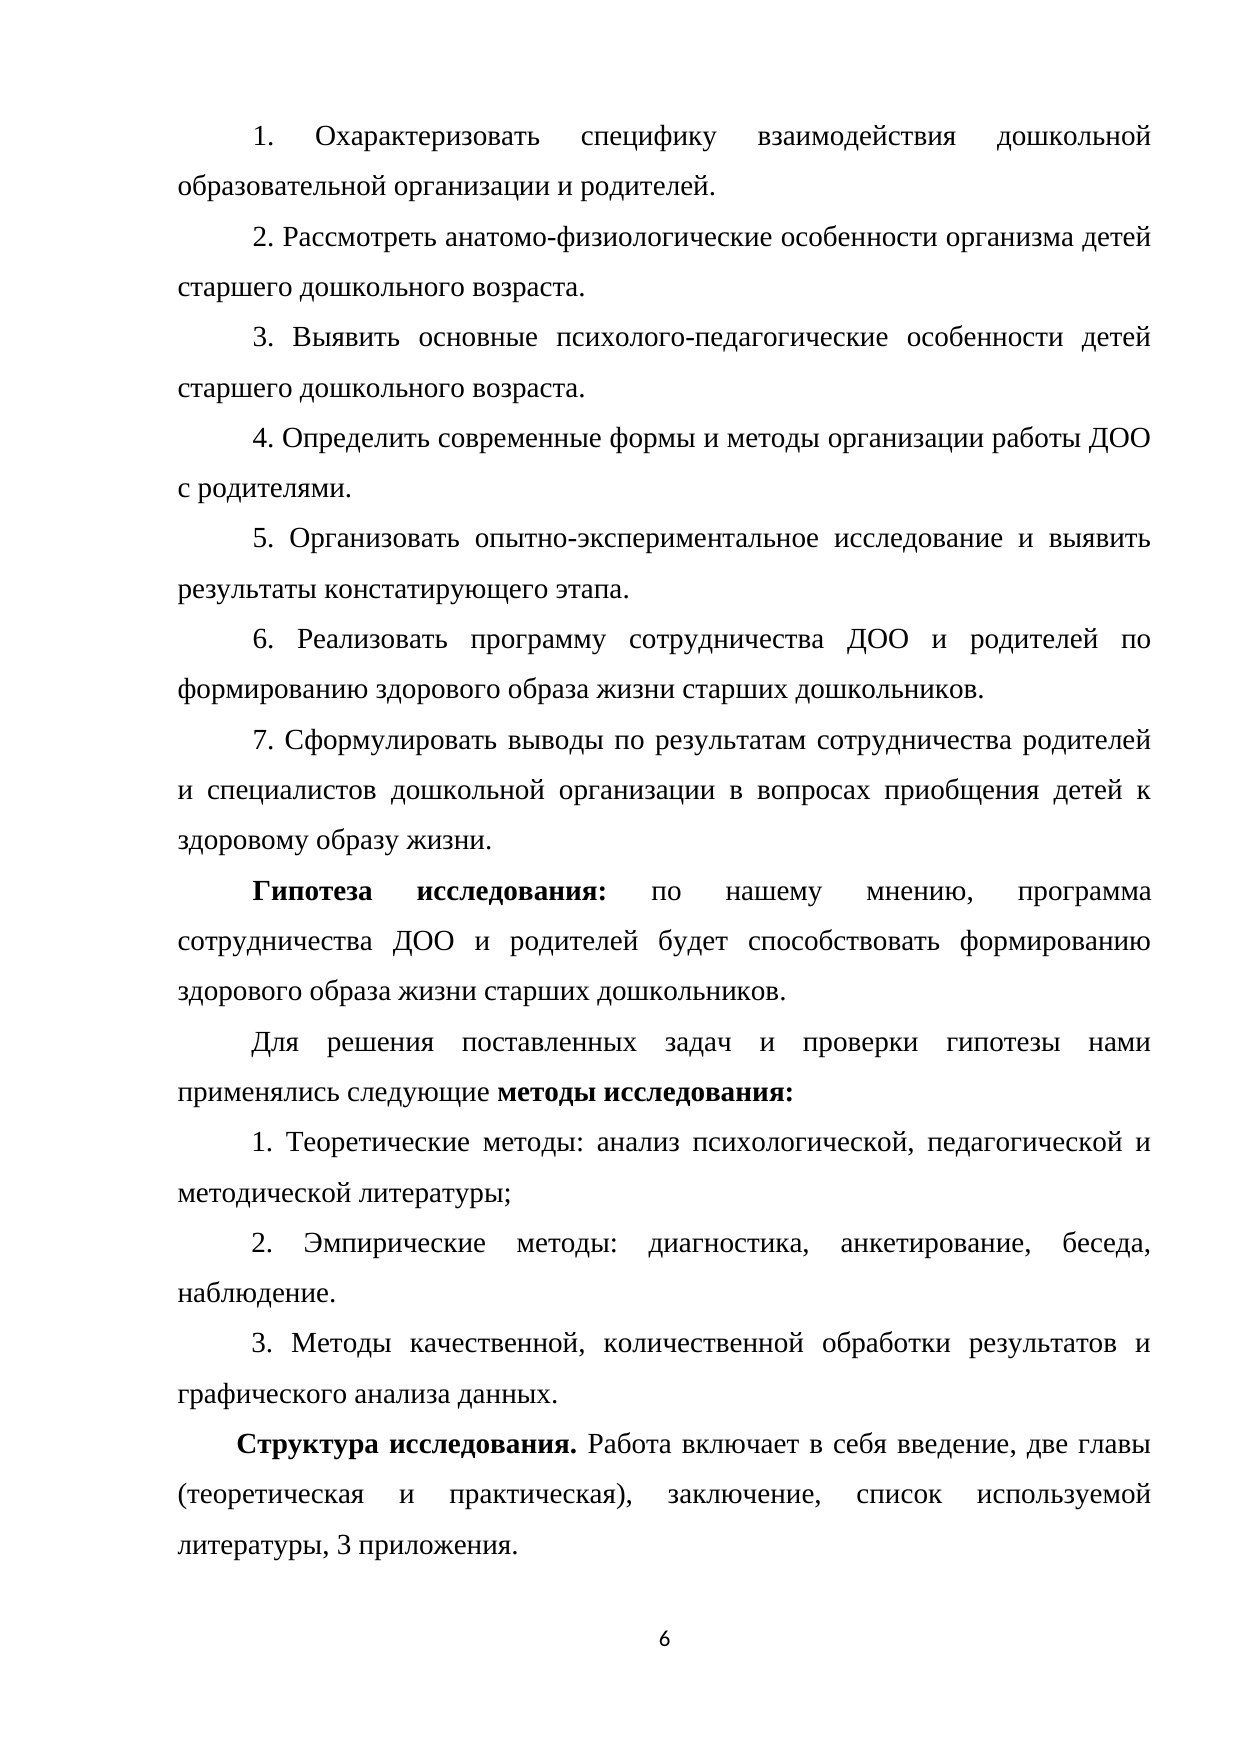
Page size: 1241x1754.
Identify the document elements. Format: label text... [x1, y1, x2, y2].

text 6. Реализовать программу сотрудничества ДОО и родителей по формированию здорового образа жизни старших дошкольников. [177, 621, 1152, 705]
text 2. Рассмотреть анатомо-физиологические особенности организма детей старшего дошкольного возраста. [177, 219, 1152, 303]
text 1. Охарактеризовать специфику взаимодействия дошкольной образовательной организации и родителей. [177, 118, 1152, 202]
text 7. Сформулировать выводы по результатам сотрудничества родителей и специалистов дошкольной организации в вопросах приобщения детей к здоровому образу жизни. [177, 722, 1152, 856]
text 3. Методы качественной, количественной обработки результатов и графического анализа данных. [177, 1326, 1152, 1409]
text 1. Теоретические методы: анализ психологической, педагогической и методической литературы; [177, 1124, 1152, 1208]
text Гипотеза исследования: по нашему мнению, программа сотрудничества ДОО и родителей будет способствовать формированию здорового образа жизни старших дошкольников. [177, 873, 1152, 1007]
text 5. Организовать опытно-экспериментальное исследование и выявить результаты констатирующего этапа. [177, 521, 1152, 604]
text 3. Выявить основные психолого-педагогические особенности детей старшего дошкольного возраста. [177, 319, 1152, 403]
text Структура исследования. Работа включает в себя введение, две главы (теоретическая и практическая), заключение, список используемой литературы, 3 приложения. [177, 1426, 1152, 1560]
text 4. Определить современные формы и методы организации работы ДОО с родителями. [177, 420, 1152, 504]
text Для решения поставленных задач и проверки гипотезы нами применялись следующие методы исследования: [177, 1024, 1152, 1108]
text 2. Эмпирические методы: диагностика, анкетирование, беседа, наблюдение. [177, 1225, 1152, 1309]
